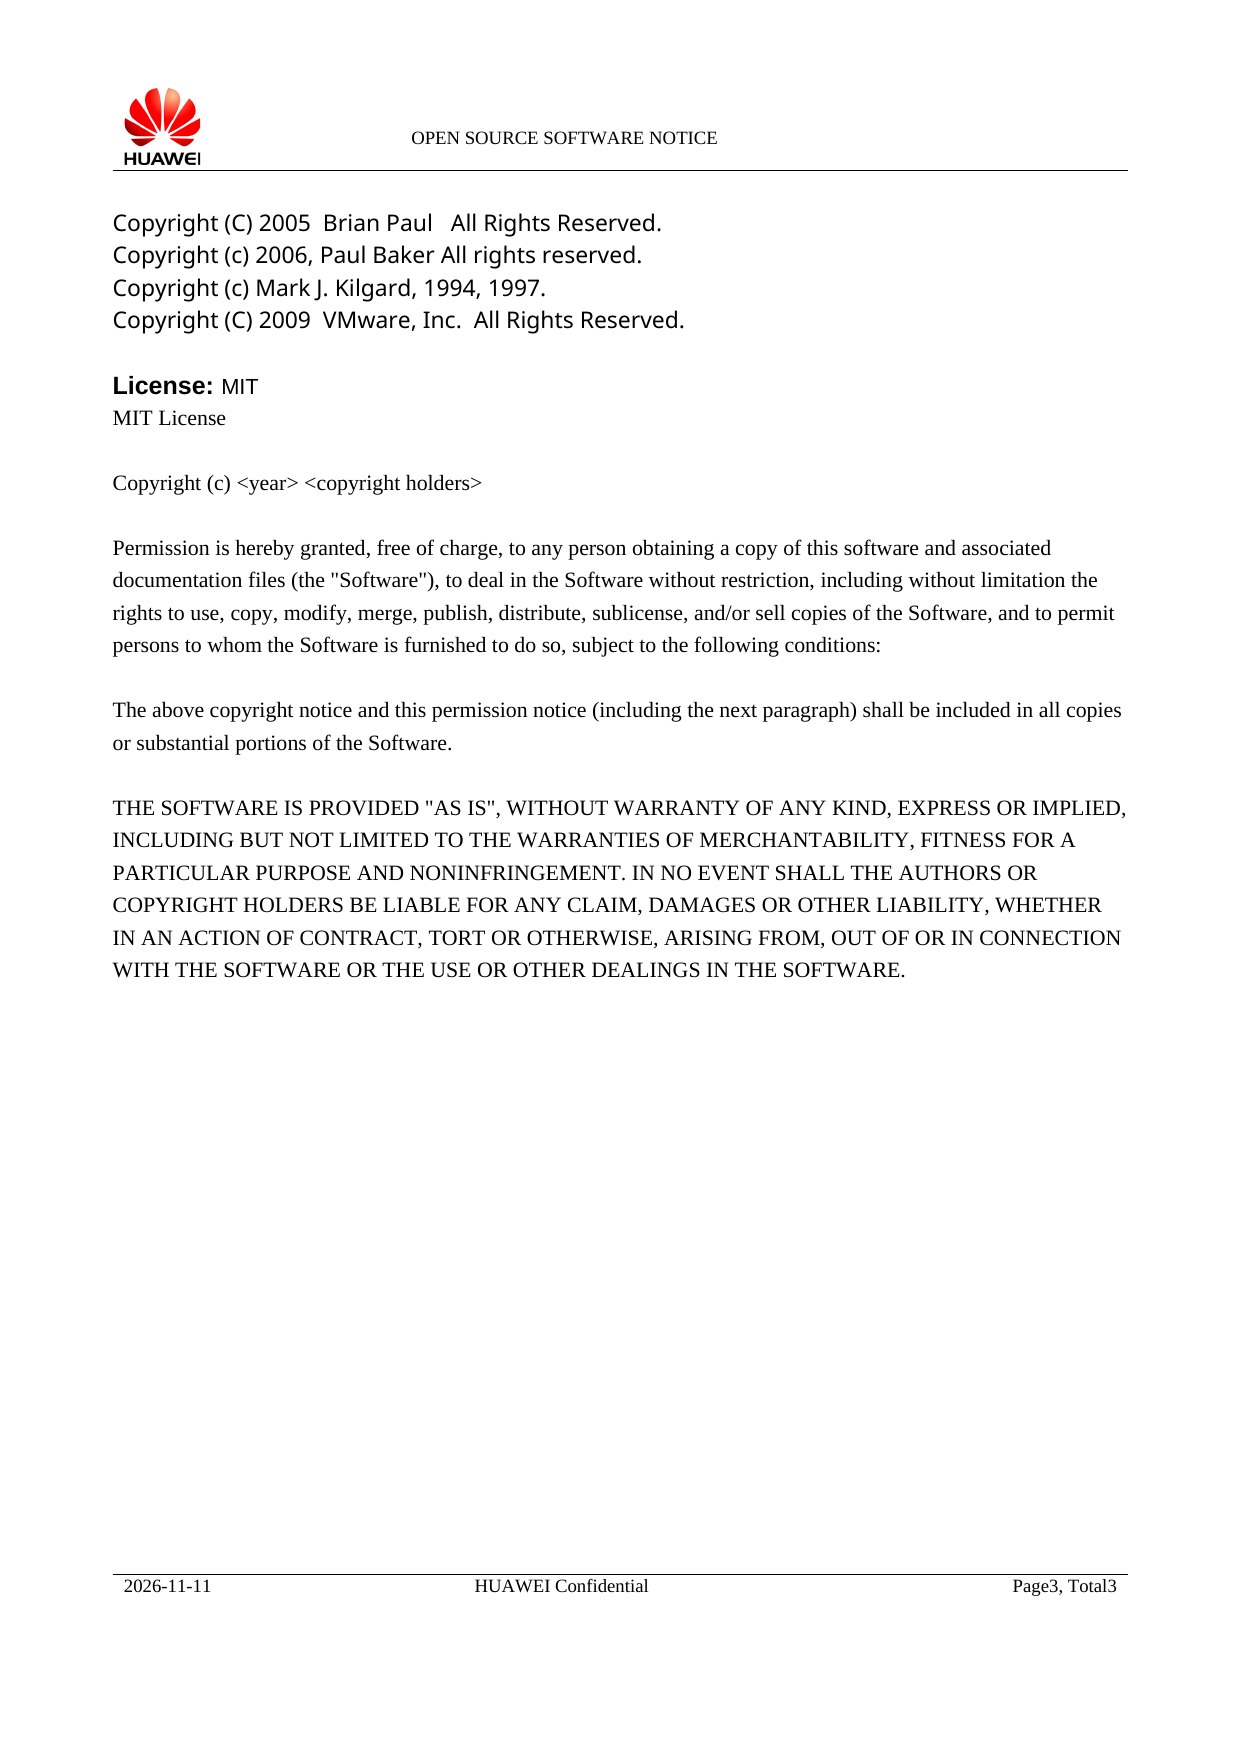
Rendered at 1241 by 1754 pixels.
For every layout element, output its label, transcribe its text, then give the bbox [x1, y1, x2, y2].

text MIT License Copyright (c) <year> <copyright holders> Permission is hereby granted, free of charge, to any person obtaining a copy of this software and associated documentation files (the "Software"), to deal in the Software without restriction, including without limitation the rights to use, copy, modify, merge, publish, distribute, sublicense, and/or sell copies of the Software, and to permit persons to whom the Software is furnished to do so, subject to the following conditions: The above copyright notice and this permission notice (including the next paragraph) shall be included in all copies or substantial portions of the Software. THE SOFTWARE IS PROVIDED "AS IS", WITHOUT WARRANTY OF ANY KIND, EXPRESS OR IMPLIED, INCLUDING BUT NOT LIMITED TO THE WARRANTIES OF MERCHANTABILITY, FITNESS FOR A PARTICULAR PURPOSE AND NONINFRINGEMENT. IN NO EVENT SHALL THE AUTHORS OR COPYRIGHT HOLDERS BE LIABLE FOR ANY CLAIM, DAMAGES OR OTHER LIABILITY, WHETHER IN AN ACTION OF CONTRACT, TORT OR OTHERWISE, ARISING FROM, OUT OF OR IN CONNECTION WITH THE SOFTWARE OR THE USE OR OTHER DEALINGS IN THE SOFTWARE. [112, 401, 1128, 986]
text License: MIT [112, 369, 1128, 401]
picture [124, 88, 201, 165]
